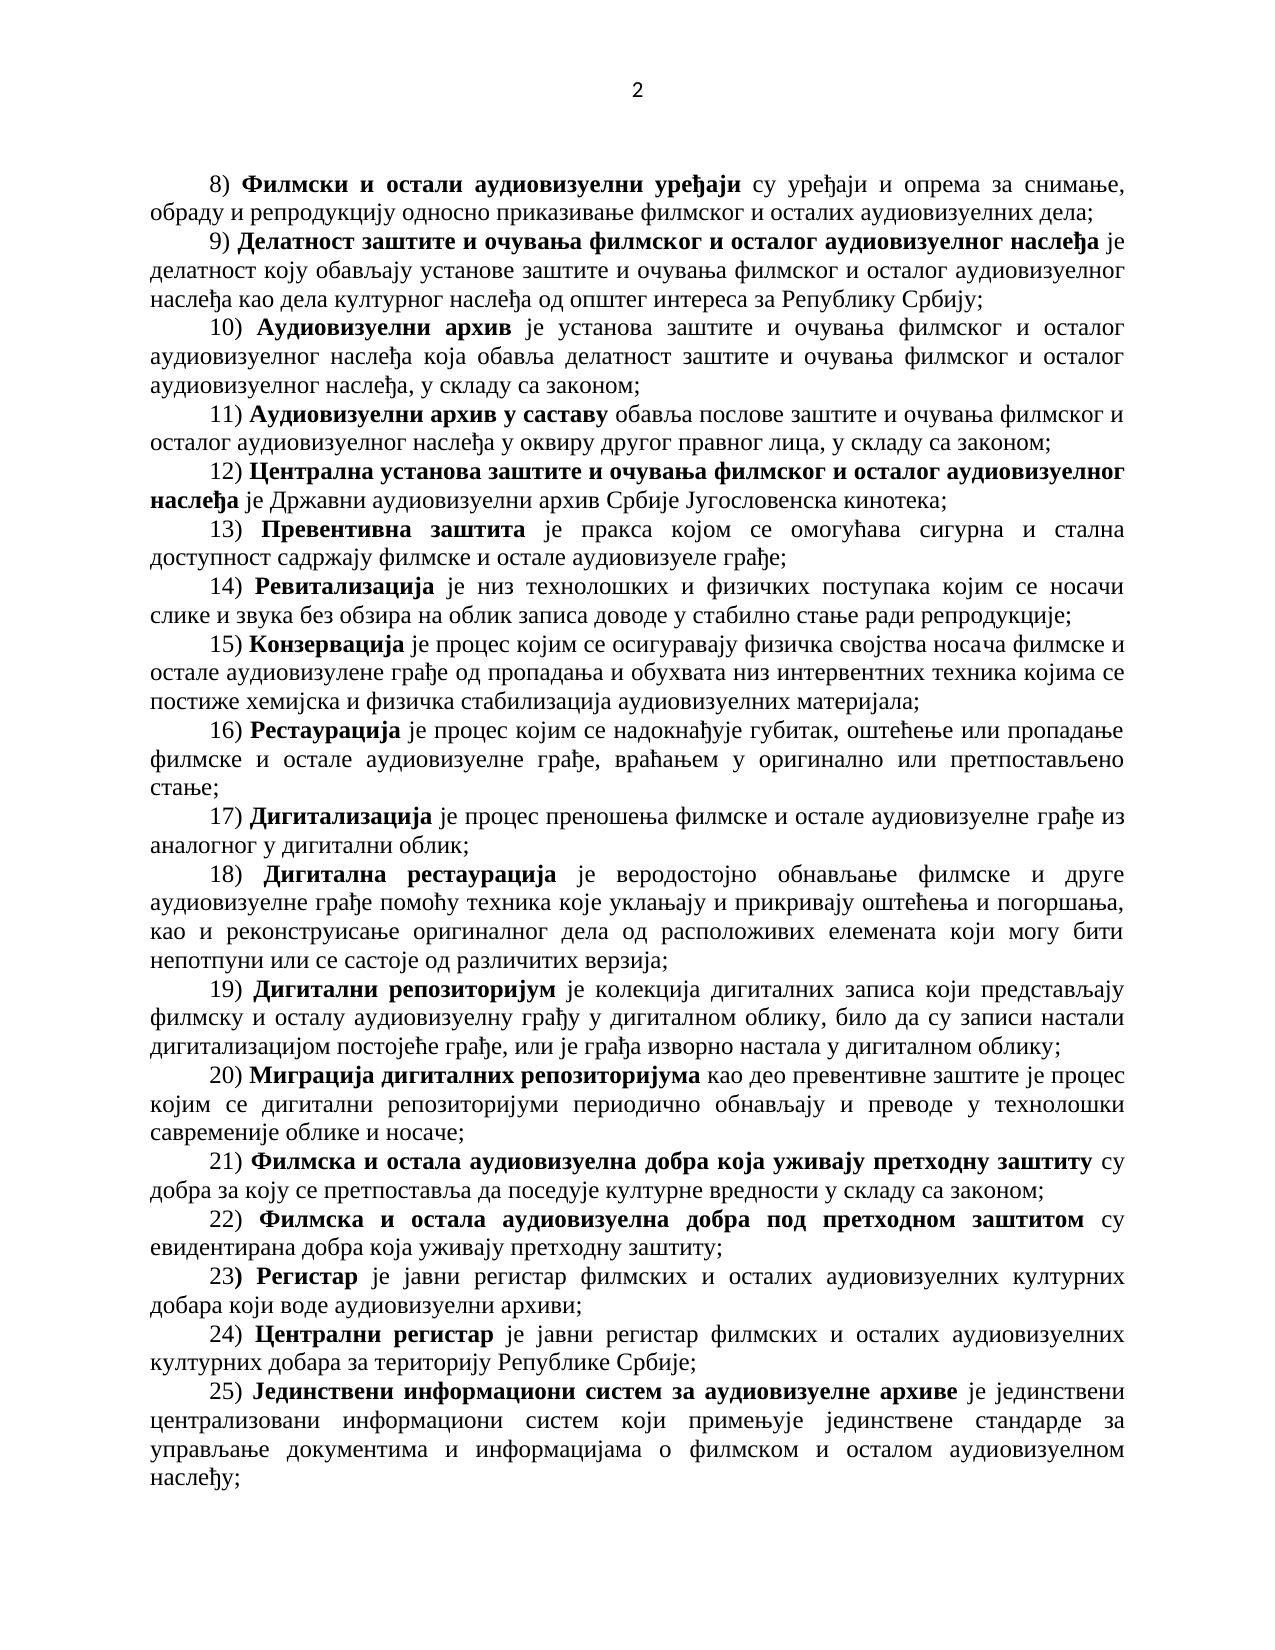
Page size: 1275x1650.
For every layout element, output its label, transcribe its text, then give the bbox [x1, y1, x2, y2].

text 11) Аудиовизуелни архив у саставу обавља послове заштите и очувања филмског и осталог аудиовизуелног наслеђа у оквиру другог правног лица, у складу са законом; [150, 399, 1125, 456]
text 20) Миграција дигиталних репозиторијума као део превентивне заштите је процес којим се дигитални репозиторијуми периодично обнављају и преводе у технолошки савременије облике и носаче; [150, 1060, 1125, 1146]
text 12) Централна установа заштите и очувања филмског и осталог аудиовизуелног наслеђа је Државни аудиовизуелни архив Србије Југословенска кинотека; [150, 456, 1125, 514]
text 18) Дигитална рестаурација је веродостојно обнављање филмске и друге аудиовизуелне грађе помоћу техника које уклањају и прикривају оштећења и погоршања, као и реконструисање оригиналног дела од расположивих елемената који могу бити непотпуни или се састоје од различитих верзија; [150, 859, 1125, 974]
text 9) Делатност заштите и очувања филмског и осталог аудиовизуелног наслеђа је делатност коју обављају установе заштите и очувања филмског и осталог аудиовизуелног наслеђа као дела културног наслеђа од општег интереса за Републику Србију; [150, 226, 1125, 312]
text 13) Превентивна заштита је пракса којом се омогућава сигурна и стална доступност садржају филмске и остале аудиовизуелe грађе; [150, 514, 1125, 571]
text 10) Аудиовизуелни архив је установа заштите и очувања филмског и осталог аудиовизуелног наслеђа која обавља делатност заштите и очувања филмског и осталог аудиовизуелног наслеђа, у складу са законом; [150, 312, 1125, 399]
text 22) Филмска и остала аудиовизуелна добра под претходном заштитом су евидентирана добра која уживају претходну заштиту; [150, 1204, 1125, 1261]
text 23) Регистар је јавни регистар филмских и осталих аудиовизуелних културних добара који воде аудиовизуелни архиви; [150, 1261, 1125, 1319]
text 24) Централни регистар је јавни регистар филмских и осталих аудиовизуелних културних добара за територију Републике Србије; [150, 1319, 1125, 1376]
text 25) Јединствени информациони систем за аудиовизуелне архиве је јединствени централизовани информациони систем који примењује јединствене стандарде за управљање документима и информацијама о филмском и осталом аудиовизуелном наслеђу; [150, 1376, 1125, 1491]
text 16) Рестаурација је процес којим се надокнађује губитак, оштећење или пропадање филмске и остале аудиовизуелне грађе, враћањем у оригинално или претпостављено стање; [150, 772, 1125, 801]
text 14) Ревитализација је низ технолошких и физичких поступака којим се носачи слике и звука без обзира на облик записа доводе у стабилно стање ради репродукције; [150, 571, 1125, 629]
text 19) Дигитални репозиторијум је колекција дигиталних записа који представљају филмску и осталу аудиовизуелну грађу у дигиталном облику, било да су записи настали дигитализацијом постојеће грађе, или је грађа изворно настала у дигиталном облику; [150, 974, 1125, 1060]
text 8) Филмски и остали аудиовизуелни уређаји су уређаји и опрема за снимање, обраду и репродукцију односно приказивање филмског и осталих аудиовизуелних дела; [150, 169, 1125, 226]
text 15) Конзервација је процес којим се осигуравају физичка својства носача филмске и остале аудиовизулене грађе од пропадања и обухвата низ интервентних техника којима се постиже хемијска и физичка стабилизација аудиовизуелних материјала; [150, 629, 1125, 715]
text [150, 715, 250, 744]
text 21) Филмска и остала аудиовизуелна добра која уживају претходну заштиту су добра за коју се претпоставља да поседује културне вредности у складу са законом; [150, 1146, 1125, 1204]
text 17) Дигитализација је процес преношења филмске и остале аудиовизуелне грађе из аналогног у дигитални облик; [150, 801, 1125, 859]
